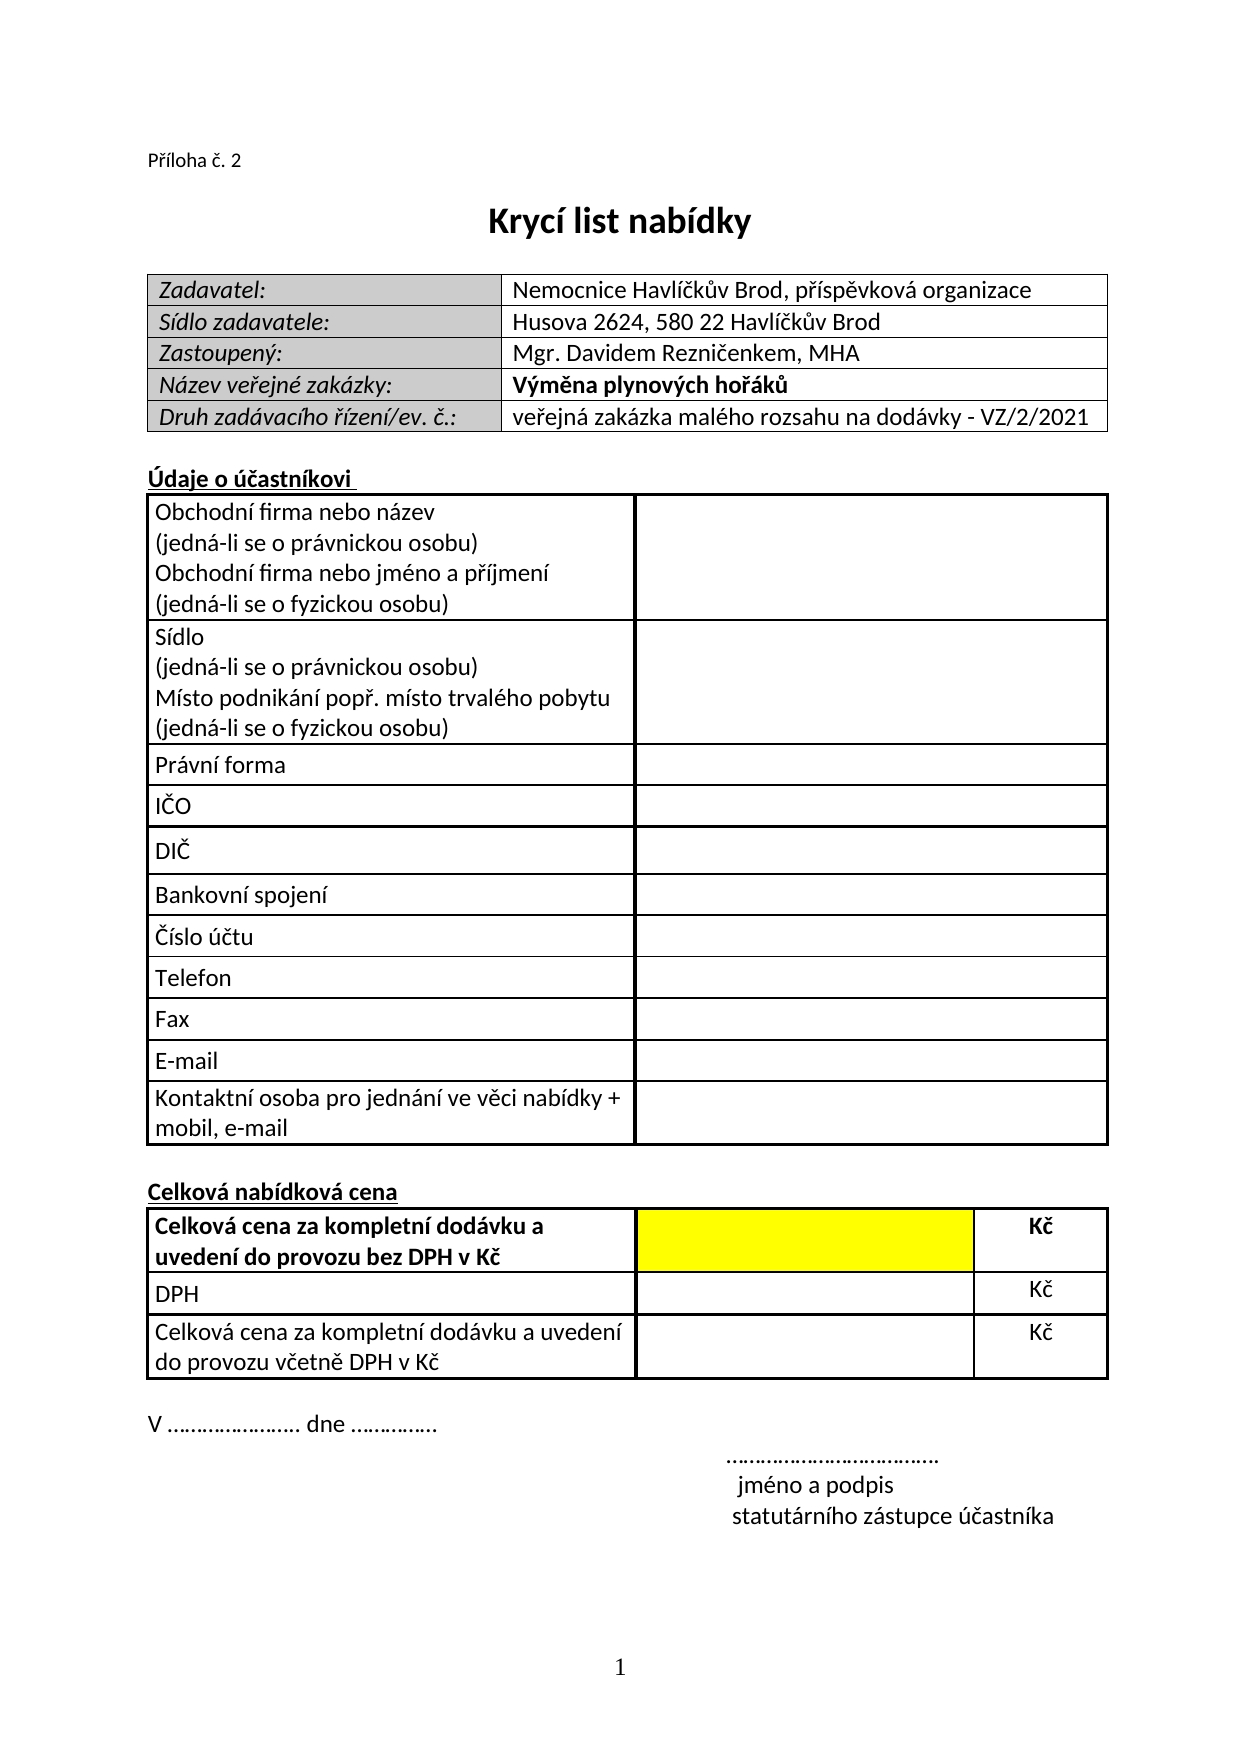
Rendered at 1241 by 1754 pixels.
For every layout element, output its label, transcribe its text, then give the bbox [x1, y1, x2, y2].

table_header [637, 496, 1106, 618]
table_cell Kontaktní osoba pro jednání ve věci nabídky + mobil, e-mail [149, 1082, 633, 1143]
text jméno a podpis [664, 1470, 1093, 1500]
table_cell [637, 1082, 1106, 1143]
table_cell Kč [975, 1316, 1106, 1377]
table_header Zadavatel: [148, 275, 501, 305]
table_cell veřejná zakázka malého rozsahu na dodávky - VZ/2/2021 [502, 401, 1107, 431]
table_cell [637, 999, 1106, 1038]
table_cell [637, 621, 1106, 743]
table_cell Výměna plynových hořáků [502, 369, 1107, 400]
table_cell Celková cena za kompletní dodávku a uvedení do provozu včetně DPH v Kč [149, 1316, 634, 1377]
table_cell [637, 828, 1106, 873]
table_cell [637, 786, 1106, 825]
table_header Obchodní firma nebo název (jedná-li se o právnickou osobu) Obchodní firma nebo jméno a příjmení (jedná-li se o fyzickou osobu) [149, 496, 633, 618]
table_cell [638, 1316, 973, 1377]
subtitle Celková nabídková cena [148, 1177, 1093, 1207]
table_cell [637, 875, 1106, 914]
table_cell Kč [975, 1273, 1106, 1313]
table_cell Sídlo (jedná-li se o právnickou osobu) Místo podnikání popř. místo trvalého pobytu (jedná-li se o fyzickou osobu) [149, 621, 633, 743]
table_cell [637, 916, 1106, 956]
table_cell E-mail [149, 1041, 633, 1080]
table_cell Telefon [149, 957, 633, 997]
table_cell DIČ [149, 828, 633, 873]
table_cell Druh zadávacího řízení/ev. č.: [148, 401, 501, 431]
subtitle Krycí list nabídky [148, 197, 1093, 243]
table_cell IČO [149, 786, 633, 825]
table_cell [637, 745, 1106, 784]
table_header [638, 1210, 973, 1271]
text ………………………………. [664, 1439, 1093, 1470]
table_cell DPH [149, 1273, 634, 1313]
table_cell [637, 957, 1106, 997]
table_header Nemocnice Havlíčkův Brod, příspěvková organizace [502, 275, 1107, 305]
text statutárního zástupce účastníka [590, 1500, 1093, 1531]
table_cell Husova 2624, 580 22 Havlíčkův Brod [502, 306, 1107, 337]
subtitle Příloha č. 2 [148, 148, 1093, 173]
table_header Kč [975, 1210, 1106, 1271]
table_cell Sídlo zadavatele: [148, 306, 501, 337]
table_cell Zastoupený: [148, 338, 501, 368]
table_cell Fax [149, 999, 633, 1038]
table_header Celková cena za kompletní dodávku a uvedení do provozu bez DPH v Kč [149, 1210, 634, 1271]
text V ………………….. dne …………… [148, 1409, 1093, 1439]
table_cell Název veřejné zakázky: [148, 369, 501, 400]
table_cell Bankovní spojení [149, 875, 633, 914]
subtitle Údaje o účastníkovi [148, 463, 1093, 493]
table_cell Mgr. Davidem Rezničenkem, MHA [502, 338, 1107, 368]
table_cell [637, 1041, 1106, 1080]
table_cell Číslo účtu [149, 916, 633, 956]
table_cell Právní forma [149, 745, 633, 784]
table_cell [638, 1273, 973, 1313]
